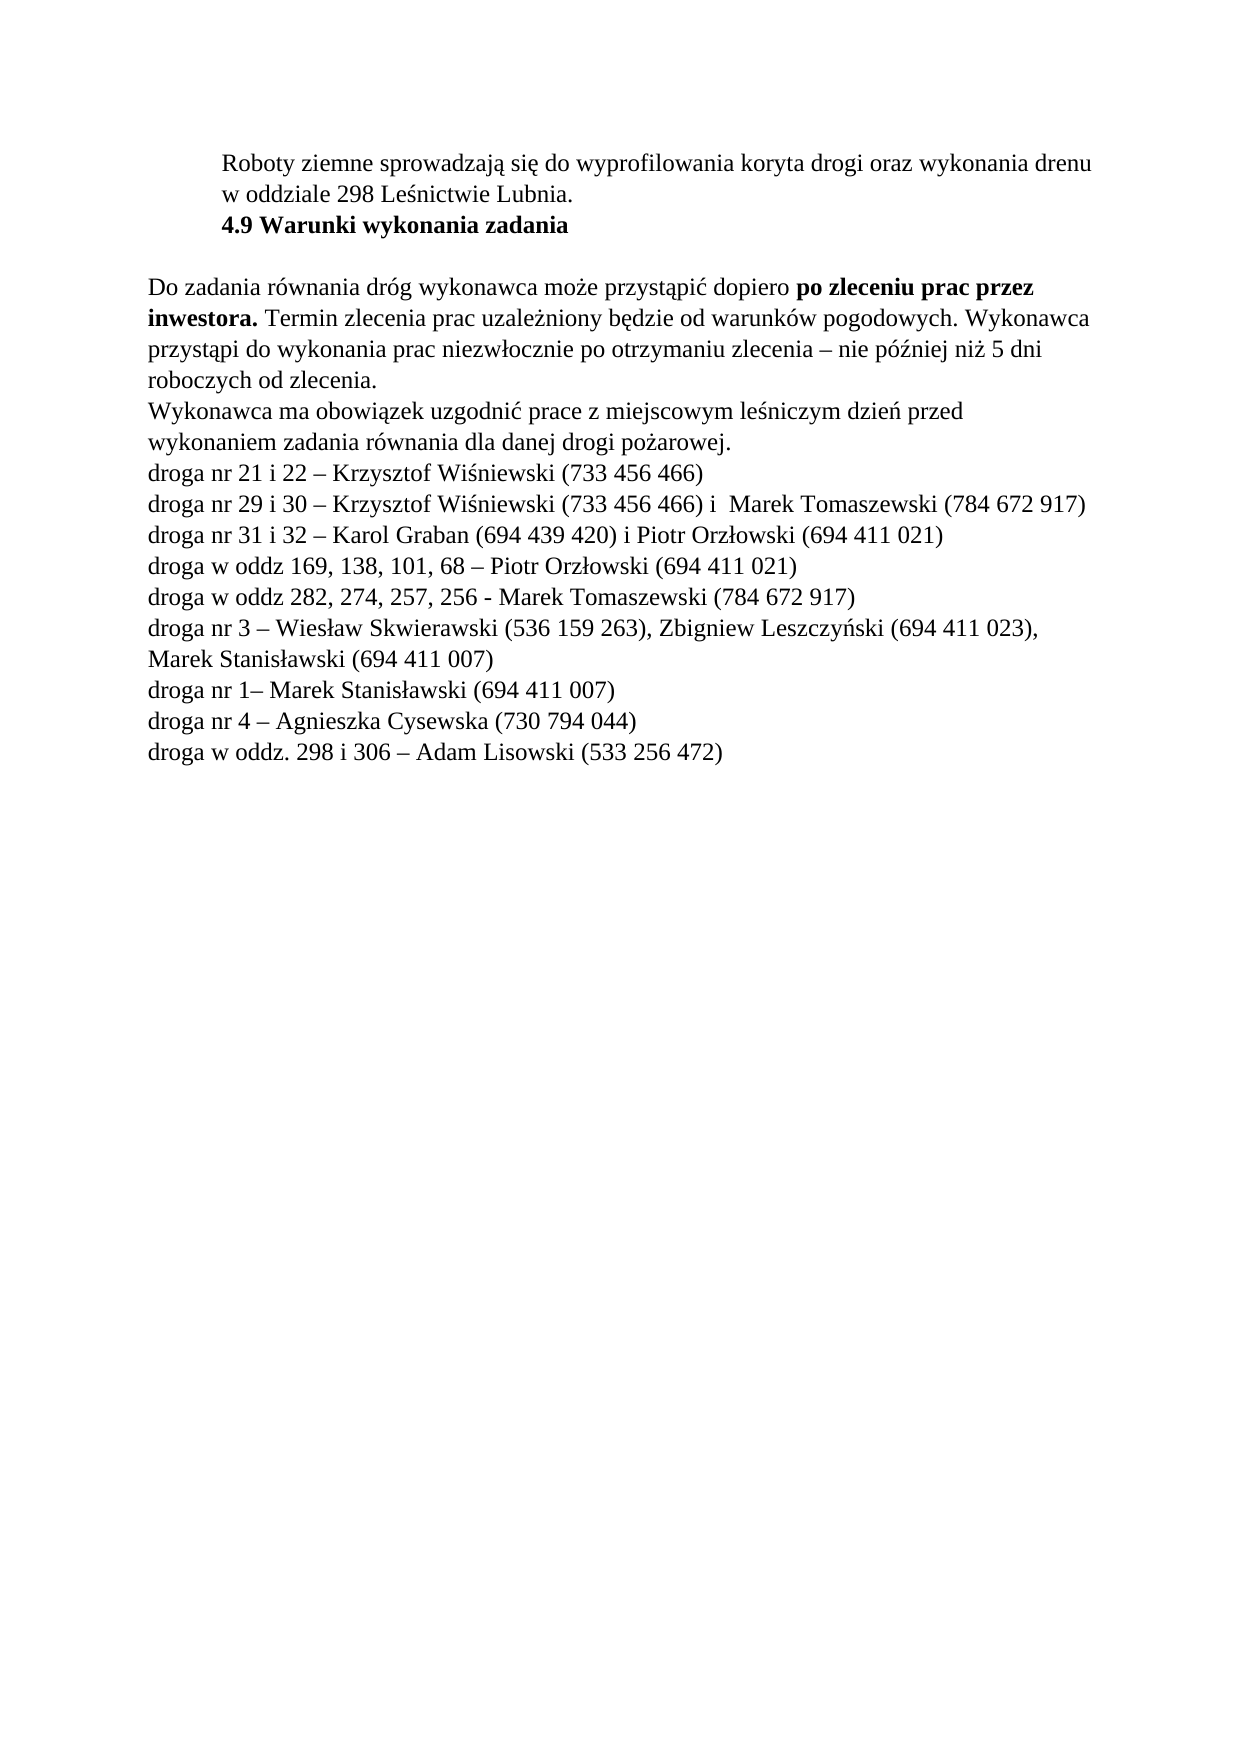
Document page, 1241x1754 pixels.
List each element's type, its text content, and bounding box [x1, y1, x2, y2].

text droga nr 21 i 22 – Krzysztof Wiśniewski (733 456 466) [148, 458, 1093, 487]
text droga nr 1– Marek Stanisławski (694 411 007) [148, 675, 1093, 704]
text Wykonawca ma obowiązek uzgodnić prace z miejscowym leśniczym dzień przed wykonaniem zadania równania dla danej drogi pożarowej. [148, 396, 1093, 456]
text Do zadania równania dróg wykonawca może przystąpić dopiero po zleceniu prac przez inwestora. Termin zlecenia prac uzależniony będzie od warunków pogodowych. Wykonawca przystąpi do wykonania prac niezwłocznie po otrzymaniu zlecenia – nie później niż 5 dni roboczych od zlecenia. [148, 272, 1093, 394]
text droga nr 29 i 30 – Krzysztof Wiśniewski (733 456 466) i Marek Tomaszewski (784 672 917) [148, 489, 1093, 518]
text droga w oddz. 298 i 306 – Adam Lisowski (533 256 472) [148, 737, 1093, 766]
text droga w oddz 282, 274, 257, 256 - Marek Tomaszewski (784 672 917) [148, 582, 1093, 611]
text droga w oddz 169, 138, 101, 68 – Piotr Orzłowski (694 411 021) [148, 551, 1093, 580]
text Roboty ziemne sprowadzają się do wyprofilowania koryta drogi oraz wykonania drenu w oddziale 298 Leśnictwie Lubnia. [221, 148, 1093, 207]
text droga nr 4 – Agnieszka Cysewska (730 794 044) [148, 706, 1093, 735]
text 4.9 Warunki wykonania zadania [148, 210, 1093, 238]
text droga nr 31 i 32 – Karol Graban (694 439 420) i Piotr Orzłowski (694 411 021) [148, 520, 1093, 549]
text droga nr 3 – Wiesław Skwierawski (536 159 263), Zbigniew Leszczyński (694 411 023), Marek Stanisławski (694 411 007) [148, 613, 1093, 673]
